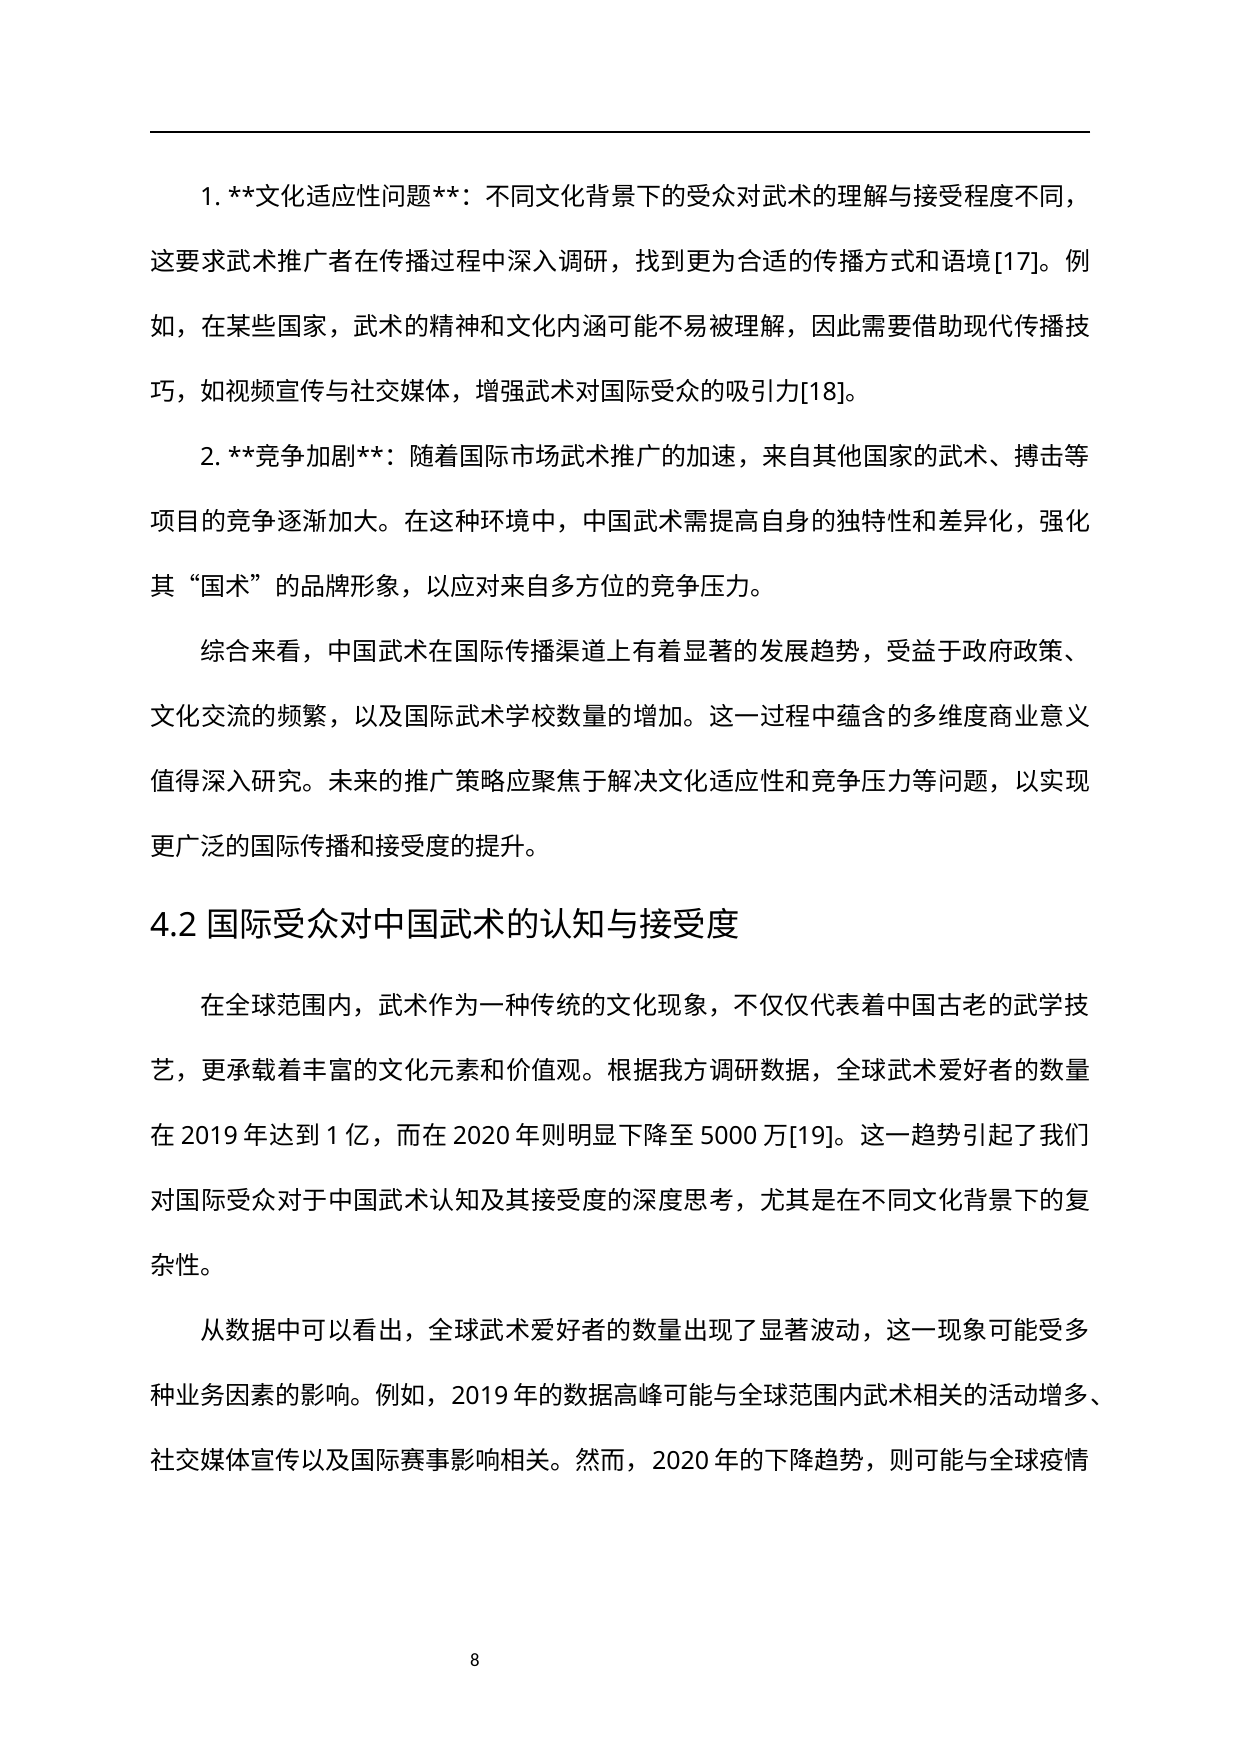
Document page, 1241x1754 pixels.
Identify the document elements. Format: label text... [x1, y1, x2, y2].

text 1. **文化适应性问题**：不同文化背景下的受众对武术的理解与接受程度不同，这要求武术推广者在传播过程中深入调研，找到更为合适的传播方式和语境[17]。例如，在某些国家，武术的精神和文化内涵可能不易被理解，因此需要借助现代传播技巧，如视频宣传与社交媒体，增强武术对国际受众的吸引力[18]。 [150, 162, 1090, 422]
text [150, 1296, 1090, 1491]
subtitle 4.2 国际受众对中国武术的认知与接受度 [150, 889, 1090, 954]
text 在全球范围内，武术作为一种传统的文化现象，不仅仅代表着中国古老的武学技艺，更承载着丰富的文化元素和价值观。根据我方调研数据，全球武术爱好者的数量在2019年达到1亿，而在2020年则明显下降至5000万[19]。这一趋势引起了我们对国际受众对于中国武术认知及其接受度的深度思考，尤其是在不同文化背景下的复杂性。 [150, 971, 1090, 1296]
text 综合来看，中国武术在国际传播渠道上有着显著的发展趋势，受益于政府政策、文化交流的频繁，以及国际武术学校数量的增加。这一过程中蕴含的多维度商业意义值得深入研究。未来的推广策略应聚焦于解决文化适应性和竞争压力等问题，以实现更广泛的国际传播和接受度的提升。 [150, 617, 1090, 877]
text 2. **竞争加剧**：随着国际市场武术推广的加速，来自其他国家的武术、搏击等项目的竞争逐渐加大。在这种环境中，中国武术需提高自身的独特性和差异化，强化其“国术”的品牌形象，以应对来自多方位的竞争压力。 [150, 422, 1090, 617]
